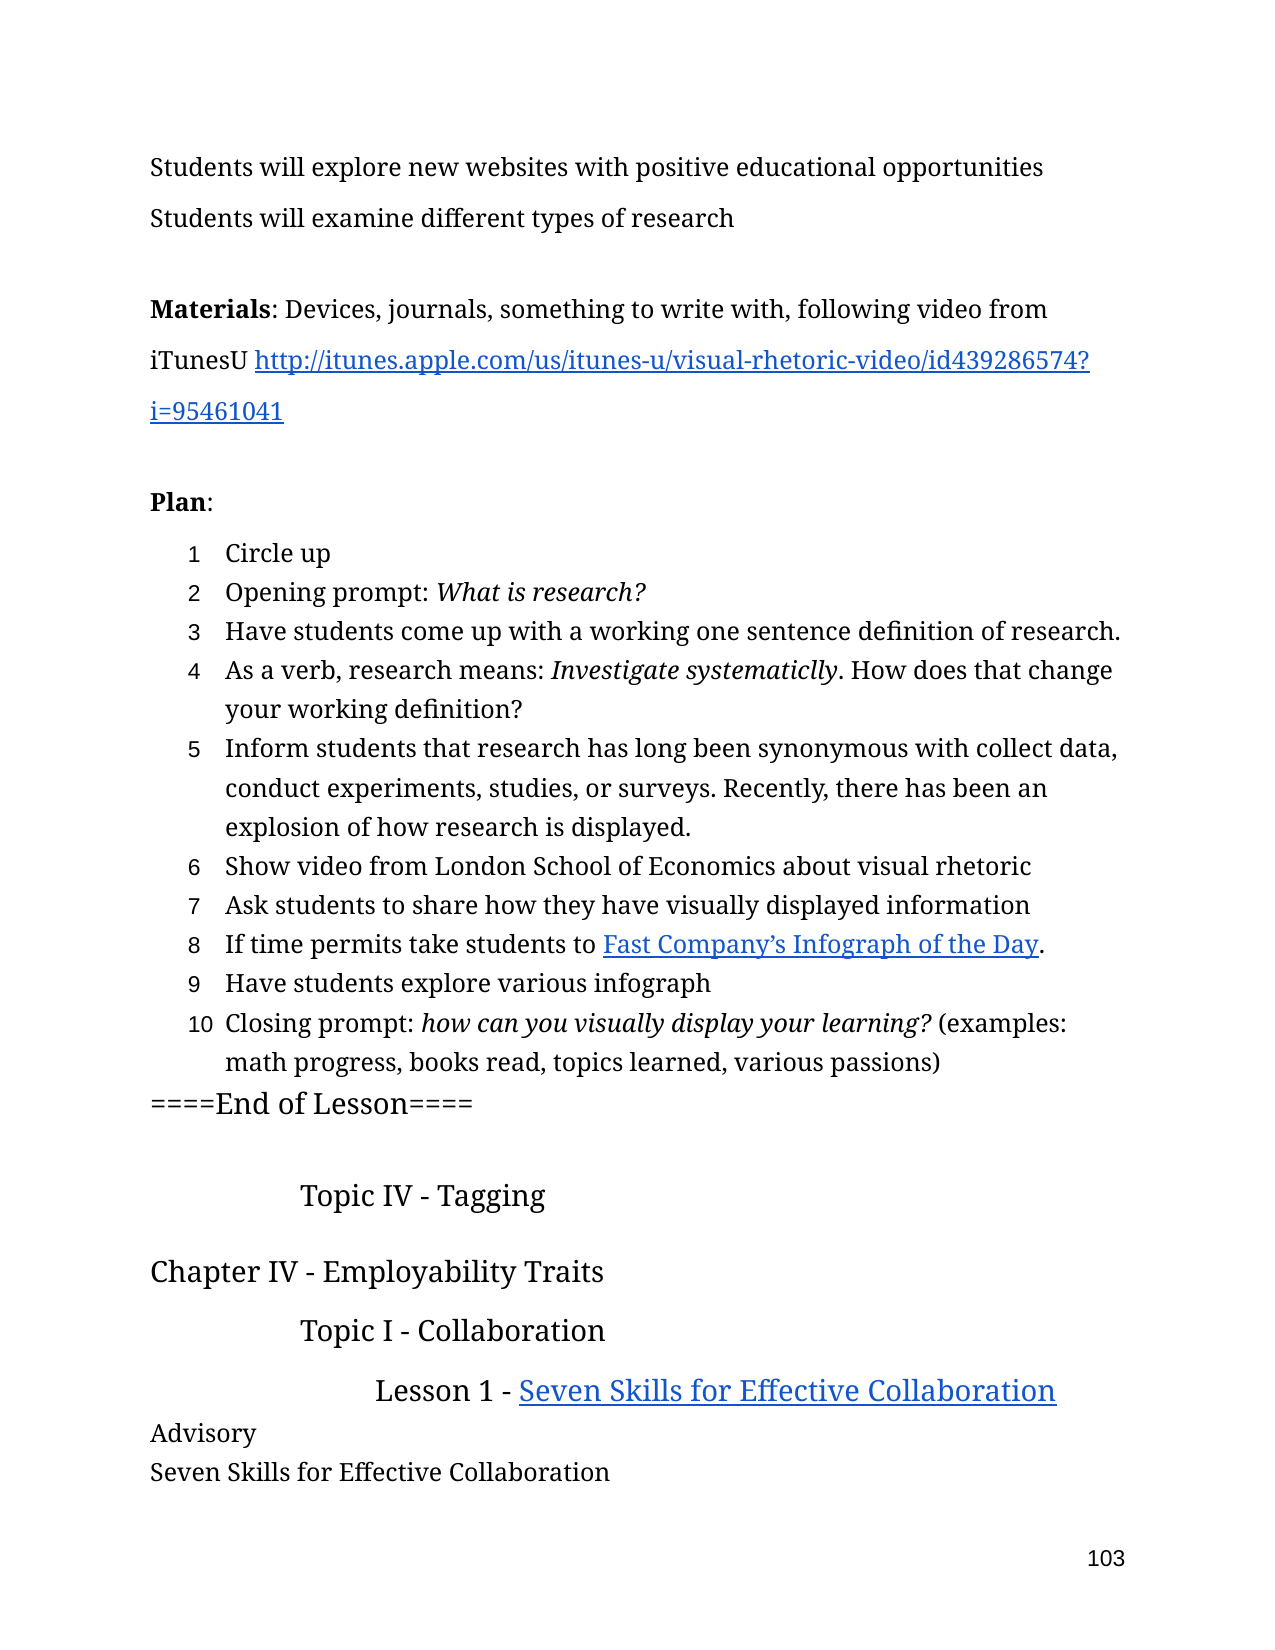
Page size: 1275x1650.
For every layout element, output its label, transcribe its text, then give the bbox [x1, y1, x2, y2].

text Topic I - Collaboration [150, 1311, 1125, 1350]
text Lesson 1 - Seven Skills for Effective Collaboration [375, 1370, 1125, 1410]
text Students will explore new websites with positive educational opportunities [150, 150, 1125, 184]
list Show video from London School of Economics about visual rhetoric [188, 848, 1125, 883]
list Have students explore various infograph [188, 966, 1125, 1000]
text Advisory [150, 1416, 1125, 1450]
text Topic IV - Tagging [225, 1175, 1125, 1215]
list Ask students to share how they have visually displayed information [188, 888, 1125, 922]
list Opening prompt: What is research? [188, 574, 1125, 608]
text Students will examine different types of research [150, 201, 1125, 235]
text Materials: Devices, journals, something to write with, following video from iTunesU http://itunes.apple.com/us/itunes-u/visual-rhetoric-video/id439286574?i=95461041 [150, 292, 1125, 428]
text Seven Skills for Effective Collaboration [150, 1455, 1125, 1489]
list As a verb, research means: Investigate systematiclly. How does that change your working definition? [188, 653, 1125, 726]
text Chapter IV - Employability Traits [150, 1251, 1125, 1291]
text ====End of Lesson==== [150, 1083, 1125, 1123]
list Closing prompt: how can you visually display your learning? (examples: math progress, books read, topics learned, various passions) [188, 1005, 1125, 1078]
list If time permits take students to Fast Company’s Infograph of the Day. [188, 927, 1125, 961]
list Have students come up with a working one sentence definition of research. [188, 613, 1125, 648]
list Inform students that research has long been synonymous with collect data, conduct experiments, studies, or surveys. Recently, there has been an explosion of how research is displayed. [188, 731, 1125, 843]
list Circle up [188, 535, 1125, 569]
text Plan: [150, 484, 1125, 518]
